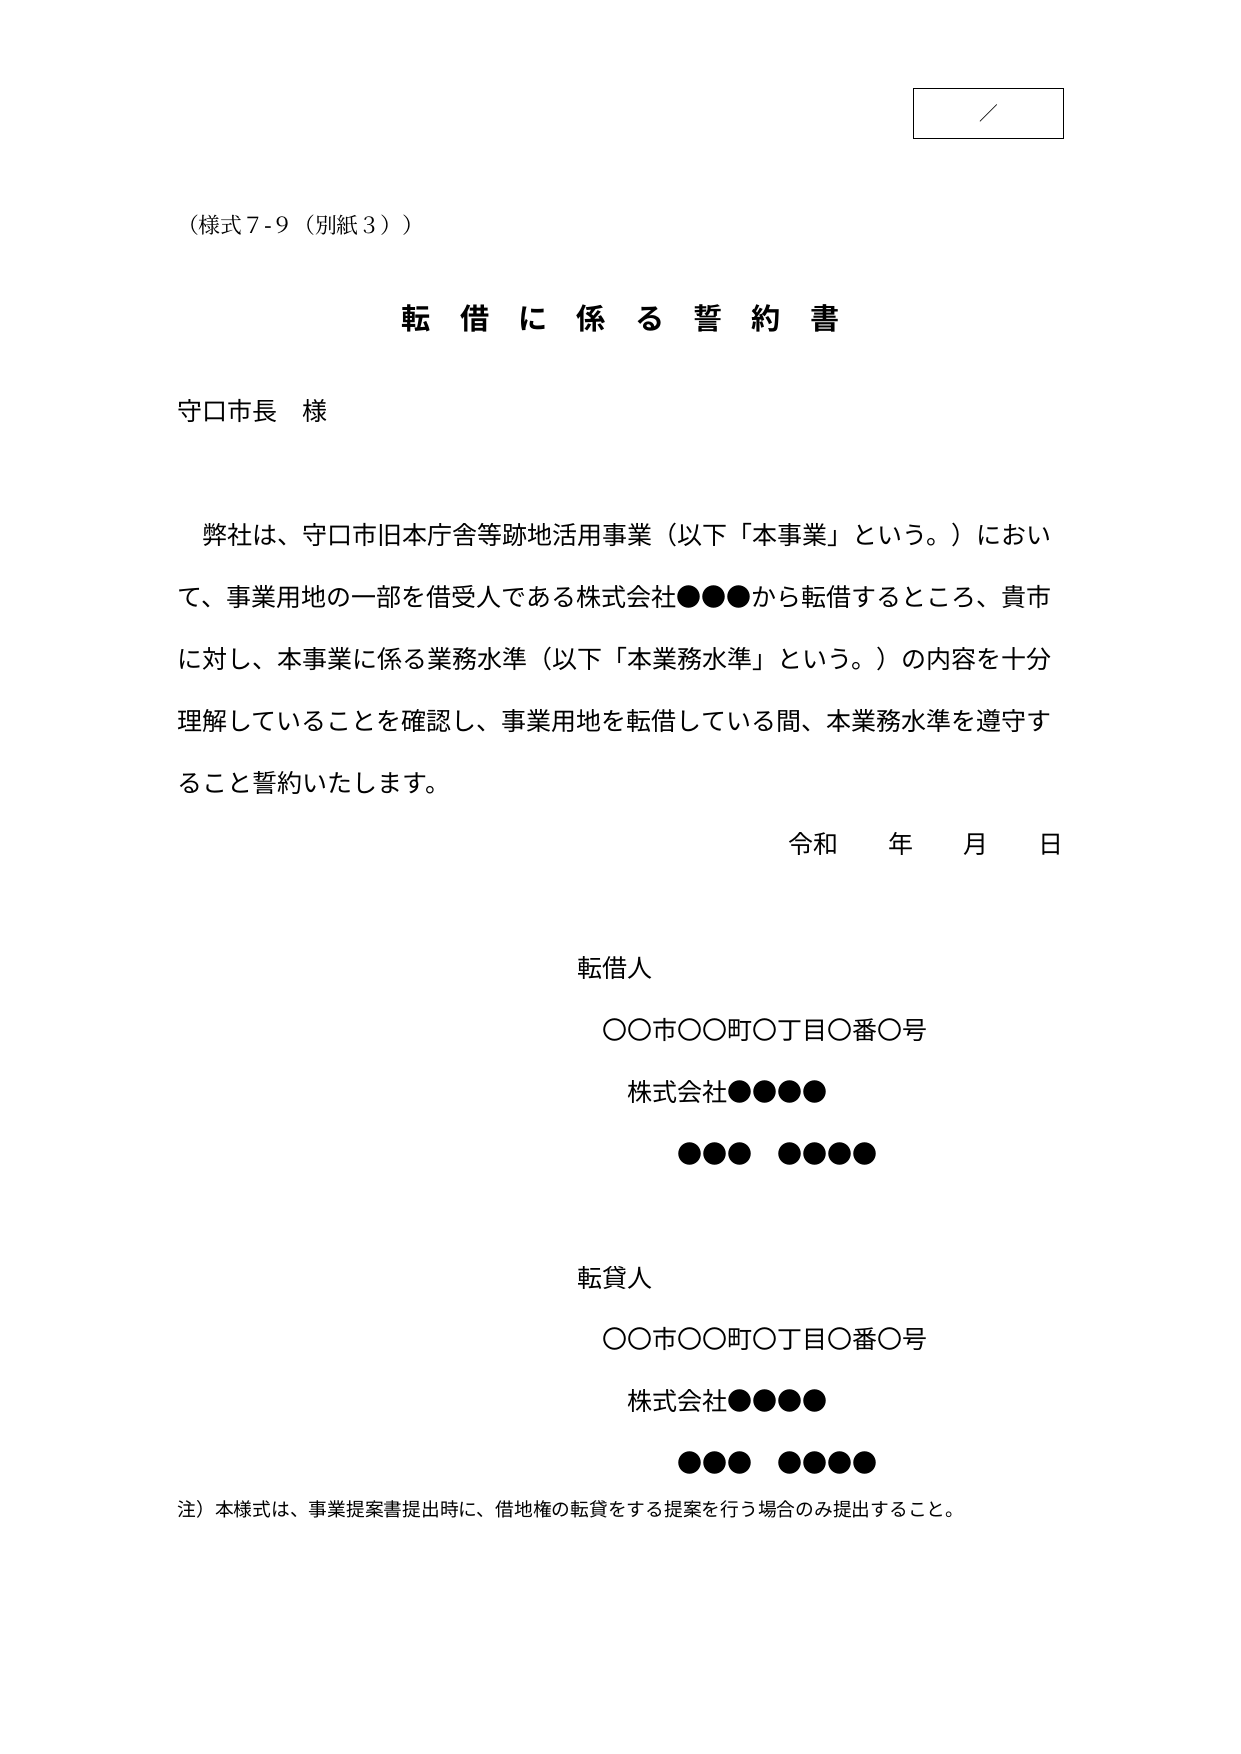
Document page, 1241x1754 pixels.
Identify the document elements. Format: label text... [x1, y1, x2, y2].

text 株式会社●●●● [177, 1059, 971, 1121]
text 〇〇市〇〇町〇丁目〇番〇号 [177, 1307, 1063, 1369]
text 注）本様式は、事業提案書提出時に、借地権の転貸をする提案を行う場合のみ提出すること。 [177, 1493, 1063, 1524]
text 転貸人 [177, 1245, 971, 1307]
text ●●● ●●●● [177, 1121, 971, 1183]
text 〇〇市〇〇町〇丁目〇番〇号 [177, 998, 1063, 1059]
text 転 借 に 係 る 誓 約 書 [177, 286, 1063, 348]
text ●●● ●●●● [177, 1431, 971, 1493]
text 守口市長 様 [177, 379, 1063, 441]
text 令和 年 月 日 [177, 812, 1063, 874]
subtitle （様式７-９（別紙３）） [177, 193, 1063, 255]
text 株式会社●●●● [177, 1369, 971, 1431]
text 弊社は、守口市旧本庁舎等跡地活用事業（以下「本事業」という。）において、事業用地の一部を借受人である株式会社●●●から転借するところ、貴市に対し、本事業に係る業務水準（以下「本業務水準」という。）の内容を十分理解していることを確認し、事業用地を転借している間、本業務水準を遵守すること誓約いたします。 [177, 503, 1063, 812]
text 転借人 [177, 936, 971, 998]
